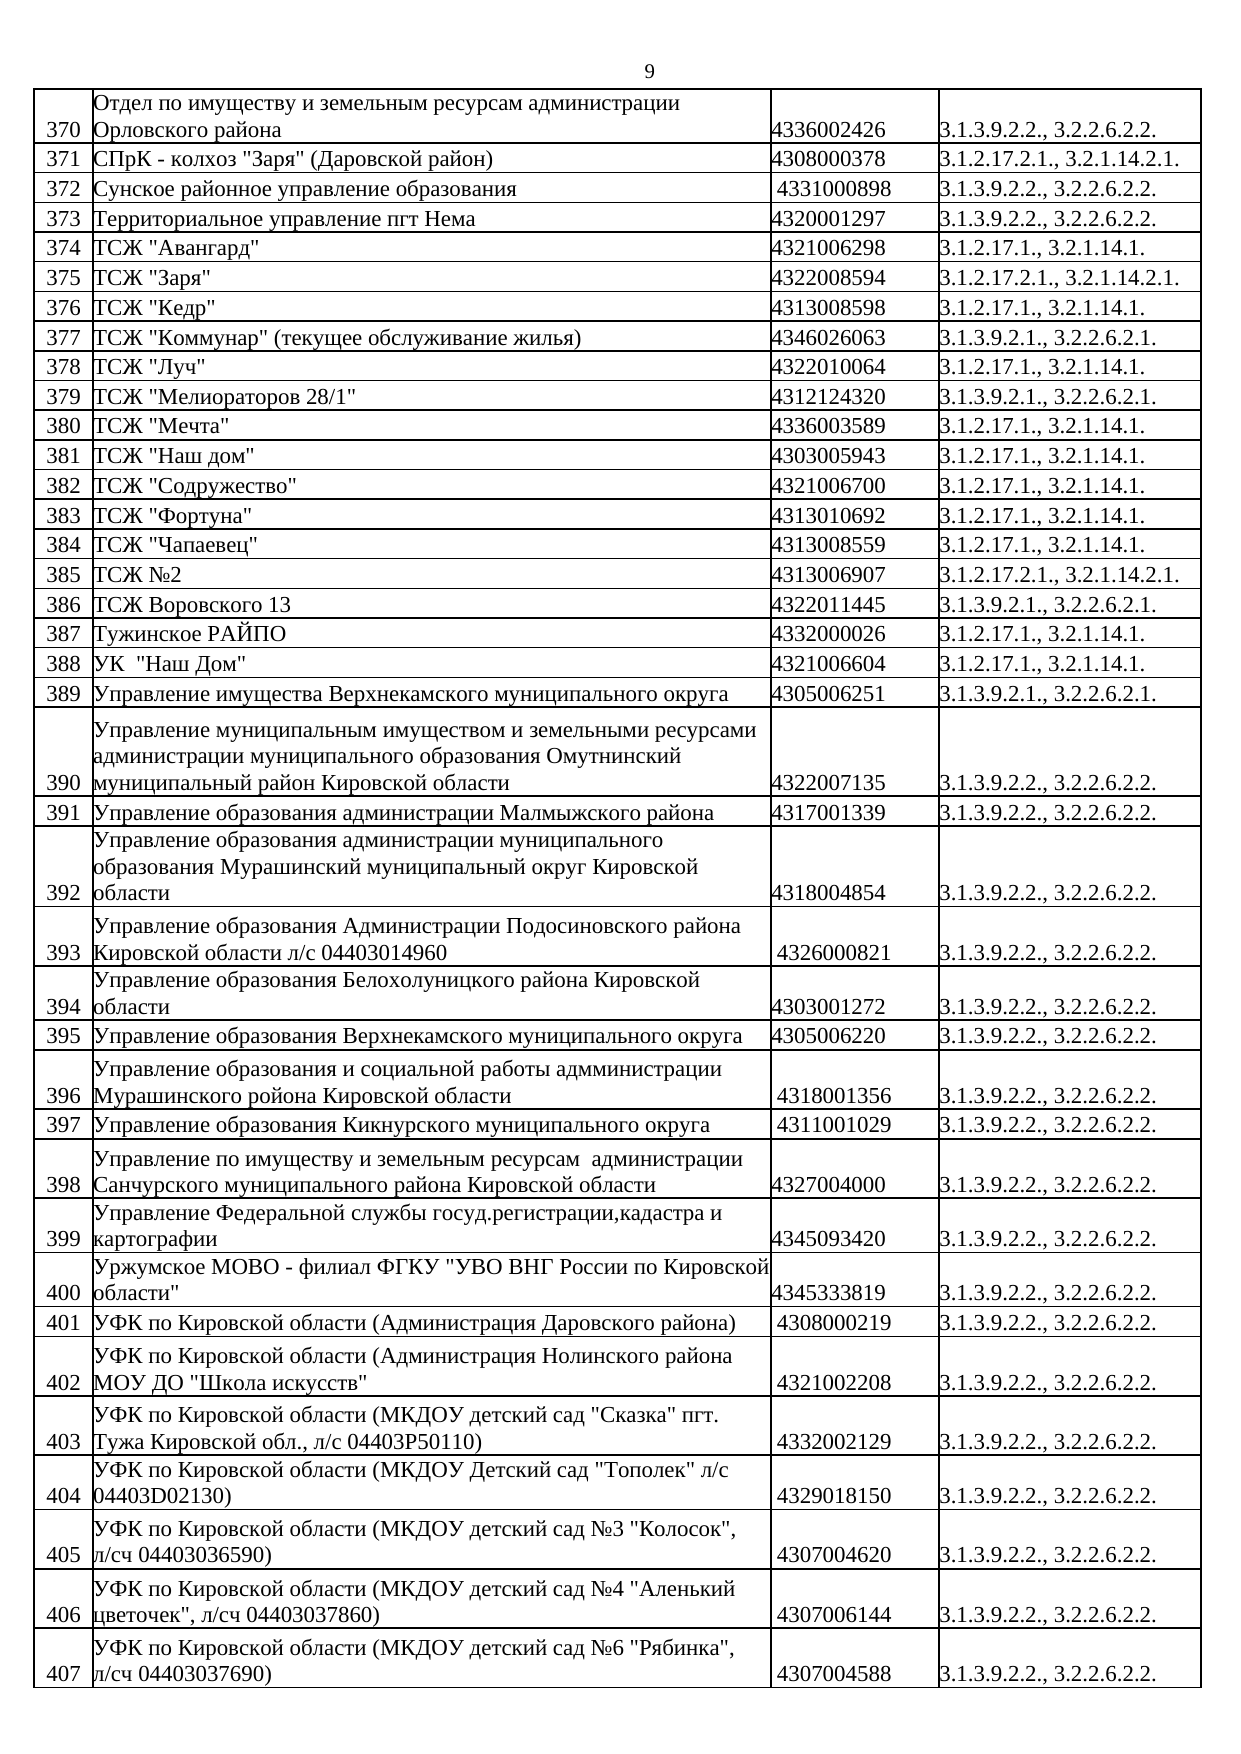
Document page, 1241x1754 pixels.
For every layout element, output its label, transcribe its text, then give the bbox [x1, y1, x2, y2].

table_cell 3.1.2.17.2.1., 3.2.1.14.2.1. [940, 262, 1200, 291]
table_cell УФК по Кировской области (Администрация Даровского района) [94, 1307, 770, 1336]
table_cell 4322010064 [772, 352, 938, 379]
table_cell 3.1.2.17.1., 3.2.1.14.1. [940, 648, 1200, 676]
table_cell 401 [35, 1307, 92, 1336]
table_cell 405 [35, 1510, 92, 1568]
table_cell 4321006298 [772, 233, 938, 261]
table_cell 4321002208 [772, 1337, 938, 1395]
table_cell ТСЖ "Луч" [94, 352, 770, 379]
table_cell 396 [35, 1051, 92, 1108]
table_cell Управление образования Администрации Подосиновского района Кировской области л/с 04403014960 [94, 907, 770, 965]
table_cell 377 [35, 322, 92, 350]
table_cell УФК по Кировской области (Администрация Нолинского района МОУ ДО "Школа искусств" [94, 1337, 770, 1395]
table_cell 4345093420 [772, 1199, 938, 1252]
table_cell Отдел по имуществу и земельным ресурсам администрации Орловского района [94, 90, 770, 142]
table_cell 4318001356 [772, 1051, 938, 1108]
table_cell 3.1.2.17.1., 3.2.1.14.1. [940, 530, 1200, 558]
table_cell 386 [35, 589, 92, 617]
table_cell ТСЖ №2 [94, 559, 770, 587]
table_cell Управление муниципальным имуществом и земельными ресурсами администрации муниципального образования Омутнинский муниципальный район Кировской области [94, 708, 770, 795]
table_cell 382 [35, 470, 92, 498]
table_cell Территориальное управление пгт Нема [94, 203, 770, 231]
table_cell 391 [35, 797, 92, 825]
table_cell 4307004588 [772, 1629, 938, 1687]
table_cell 4308000378 [772, 144, 938, 172]
table_cell 3.1.2.17.1., 3.2.1.14.1. [940, 292, 1200, 320]
table_cell 4303001272 [772, 967, 938, 1019]
table_cell 379 [35, 381, 92, 409]
table_cell 373 [35, 203, 92, 231]
table_cell 4311001029 [772, 1110, 938, 1138]
table_cell 3.1.3.9.2.2., 3.2.2.6.2.2. [940, 1307, 1200, 1336]
table_cell 3.1.3.9.2.2., 3.2.2.6.2.2. [940, 907, 1200, 965]
table_cell 3.1.2.17.1., 3.2.1.14.1. [940, 233, 1200, 261]
table_cell 398 [35, 1140, 92, 1197]
table_cell 3.1.3.9.2.2., 3.2.2.6.2.2. [940, 1051, 1200, 1108]
table_cell 4346026063 [772, 322, 938, 350]
table_cell 407 [35, 1629, 92, 1687]
table_cell 3.1.3.9.2.1., 3.2.2.6.2.1. [940, 678, 1200, 706]
table_cell Управление образования и социальной работы адмминистрации Мурашинского ройона Кировской области [94, 1051, 770, 1108]
table_cell 3.1.3.9.2.1., 3.2.2.6.2.1. [940, 322, 1200, 350]
table_cell ТСЖ Воровского 13 [94, 589, 770, 617]
table_cell 378 [35, 352, 92, 379]
table_cell 404 [35, 1456, 92, 1508]
table_cell 393 [35, 907, 92, 965]
table_cell 380 [35, 411, 92, 439]
table_cell 4322007135 [772, 708, 938, 795]
table_cell 406 [35, 1570, 92, 1627]
table_cell 3.1.3.9.2.2., 3.2.2.6.2.2. [940, 173, 1200, 201]
table_cell ТСЖ "Кедр" [94, 292, 770, 320]
table_cell 389 [35, 678, 92, 706]
table_cell Управление по имуществу и земельным ресурсам администрации Санчурского муниципального района Кировской области [94, 1140, 770, 1197]
table_cell 395 [35, 1021, 92, 1049]
table_cell ТСЖ "Наш дом" [94, 441, 770, 469]
table_cell 4327004000 [772, 1140, 938, 1197]
table_cell 3.1.3.9.2.2., 3.2.2.6.2.2. [940, 708, 1200, 795]
table_cell 397 [35, 1110, 92, 1138]
table_cell 3.1.2.17.1., 3.2.1.14.1. [940, 470, 1200, 498]
table_cell УФК по Кировской области (МКДОУ Детский сад "Тополек" л/с 04403D02130) [94, 1456, 770, 1508]
table_cell УФК по Кировской области (МКДОУ детский сад №3 "Колосок", л/сч 04403036590) [94, 1510, 770, 1568]
table_cell 4336003589 [772, 411, 938, 439]
table_cell 3.1.3.9.2.2., 3.2.2.6.2.2. [940, 967, 1200, 1019]
table_cell 4313006907 [772, 559, 938, 587]
table_cell ТСЖ "Коммунар" (текущее обслуживание жилья) [94, 322, 770, 350]
table_cell 370 [35, 90, 92, 142]
table_cell 3.1.2.17.1., 3.2.1.14.1. [940, 411, 1200, 439]
table_cell 3.1.2.17.1., 3.2.1.14.1. [940, 500, 1200, 528]
table_cell 374 [35, 233, 92, 261]
table_cell 3.1.3.9.2.2., 3.2.2.6.2.2. [940, 1510, 1200, 1568]
table_cell 4307006144 [772, 1570, 938, 1627]
table_cell Управление образования администрации муниципального образования Мурашинский муниципальный округ Кировской области [94, 827, 770, 906]
table_cell 3.1.3.9.2.2., 3.2.2.6.2.2. [940, 1021, 1200, 1049]
table_cell 4317001339 [772, 797, 938, 825]
table_cell Управление образования администрации Малмыжского района [94, 797, 770, 825]
table_cell 403 [35, 1397, 92, 1454]
table_cell ТСЖ "Фортуна" [94, 500, 770, 528]
table_cell 4320001297 [772, 203, 938, 231]
table_cell 3.1.2.17.1., 3.2.1.14.1. [940, 619, 1200, 647]
table_cell 399 [35, 1199, 92, 1252]
table_cell 4305006251 [772, 678, 938, 706]
table_cell ТСЖ "Чапаевец" [94, 530, 770, 558]
table_cell 4308000219 [772, 1307, 938, 1336]
table_cell 3.1.3.9.2.2., 3.2.2.6.2.2. [940, 1140, 1200, 1197]
table_cell 383 [35, 500, 92, 528]
table_cell 3.1.2.17.1., 3.2.1.14.1. [940, 352, 1200, 379]
table_cell 387 [35, 619, 92, 647]
table_cell ТСЖ "Авангард" [94, 233, 770, 261]
table_cell 3.1.3.9.2.2., 3.2.2.6.2.2. [940, 1456, 1200, 1508]
table_cell 4345333819 [772, 1253, 938, 1306]
table_cell 3.1.3.9.2.2., 3.2.2.6.2.2. [940, 203, 1200, 231]
table_cell 375 [35, 262, 92, 291]
table_cell 3.1.3.9.2.2., 3.2.2.6.2.2. [940, 1337, 1200, 1395]
table_cell 3.1.3.9.2.2., 3.2.2.6.2.2. [940, 1253, 1200, 1306]
table_cell 4305006220 [772, 1021, 938, 1049]
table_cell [940, 1629, 1200, 1687]
table_cell 372 [35, 173, 92, 201]
table_cell 3.1.2.17.2.1., 3.2.1.14.2.1. [940, 559, 1200, 587]
table_cell 400 [35, 1253, 92, 1306]
table_cell УФК по Кировской области (МКДОУ детский сад №4 "Аленький цветочек", л/сч 04403037860) [94, 1570, 770, 1627]
table_cell 3.1.3.9.2.2., 3.2.2.6.2.2. [940, 827, 1200, 906]
table_cell 385 [35, 559, 92, 587]
table_cell 4322008594 [772, 262, 938, 291]
table_cell 402 [35, 1337, 92, 1395]
table_cell 394 [35, 967, 92, 1019]
table_cell 3.1.3.9.2.2., 3.2.2.6.2.2. [940, 797, 1200, 825]
table_cell 384 [35, 530, 92, 558]
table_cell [940, 1570, 1200, 1627]
table_cell 4332000026 [772, 619, 938, 647]
table_cell 4313008598 [772, 292, 938, 320]
table_cell ТСЖ "Мечта" [94, 411, 770, 439]
table_cell 381 [35, 441, 92, 469]
table_cell 3.1.2.17.1., 3.2.1.14.1. [940, 441, 1200, 469]
table_cell Управление образования Кикнурского муниципального округа [94, 1110, 770, 1138]
table_cell 371 [35, 144, 92, 172]
table_cell ТСЖ "Содружество" [94, 470, 770, 498]
table_cell Уржумское МОВО - филиал ФГКУ "УВО ВНГ России по Кировской области" [94, 1253, 770, 1306]
table_cell УФК по Кировской области (МКДОУ детский сад №6 "Рябинка", л/сч 04403037690) [94, 1629, 770, 1687]
table_cell УФК по Кировской области (МКДОУ детский сад "Сказка" пгт. Тужа Кировской обл., л/с 04403Р50110) [94, 1397, 770, 1454]
table_cell Тужинское РАЙПО [94, 619, 770, 647]
table_cell 4313008559 [772, 530, 938, 558]
table_cell 3.1.3.9.2.2., 3.2.2.6.2.2. [940, 1199, 1200, 1252]
table_cell ТСЖ "Мелиораторов 28/1" [94, 381, 770, 409]
table_cell СПрК - колхоз "Заря" (Даровской район) [94, 144, 770, 172]
table_cell Управление образования Верхнекамского муниципального округа [94, 1021, 770, 1049]
table_cell 4336002426 [772, 90, 938, 142]
table_cell 392 [35, 827, 92, 906]
table_cell Сунское районное управление образования [94, 173, 770, 201]
table_cell 390 [35, 708, 92, 795]
table_cell 3.1.2.17.2.1., 3.2.1.14.2.1. [940, 144, 1200, 172]
table_cell 4326000821 [772, 907, 938, 965]
table_cell 4303005943 [772, 441, 938, 469]
table_cell Управление имущества Верхнекамского муниципального округа [94, 678, 770, 706]
table_cell УК "Наш Дом" [94, 648, 770, 676]
table_cell Управление образования Белохолуницкого района Кировской области [94, 967, 770, 1019]
table_cell 4322011445 [772, 589, 938, 617]
table_cell 376 [35, 292, 92, 320]
table_cell Управление Федеральной службы госуд.регистрации,кадастра и картографии [94, 1199, 770, 1252]
table_cell 4307004620 [772, 1510, 938, 1568]
table_cell 3.1.3.9.2.1., 3.2.2.6.2.1. [940, 381, 1200, 409]
table_cell 4321006700 [772, 470, 938, 498]
table_cell 3.1.3.9.2.2., 3.2.2.6.2.2. [940, 1110, 1200, 1138]
table_cell 3.1.3.9.2.1., 3.2.2.6.2.1. [940, 589, 1200, 617]
table_cell 388 [35, 648, 92, 676]
table_cell ТСЖ "Заря" [94, 262, 770, 291]
table_cell 4312124320 [772, 381, 938, 409]
table_cell 4332002129 [772, 1397, 938, 1454]
table_cell 3.1.3.9.2.2., 3.2.2.6.2.2. [940, 1397, 1200, 1454]
table_cell 4318004854 [772, 827, 938, 906]
table_cell 4331000898 [772, 173, 938, 201]
table_cell 4321006604 [772, 648, 938, 676]
table_cell 4313010692 [772, 500, 938, 528]
table_cell 4329018150 [772, 1456, 938, 1508]
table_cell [940, 90, 1200, 142]
